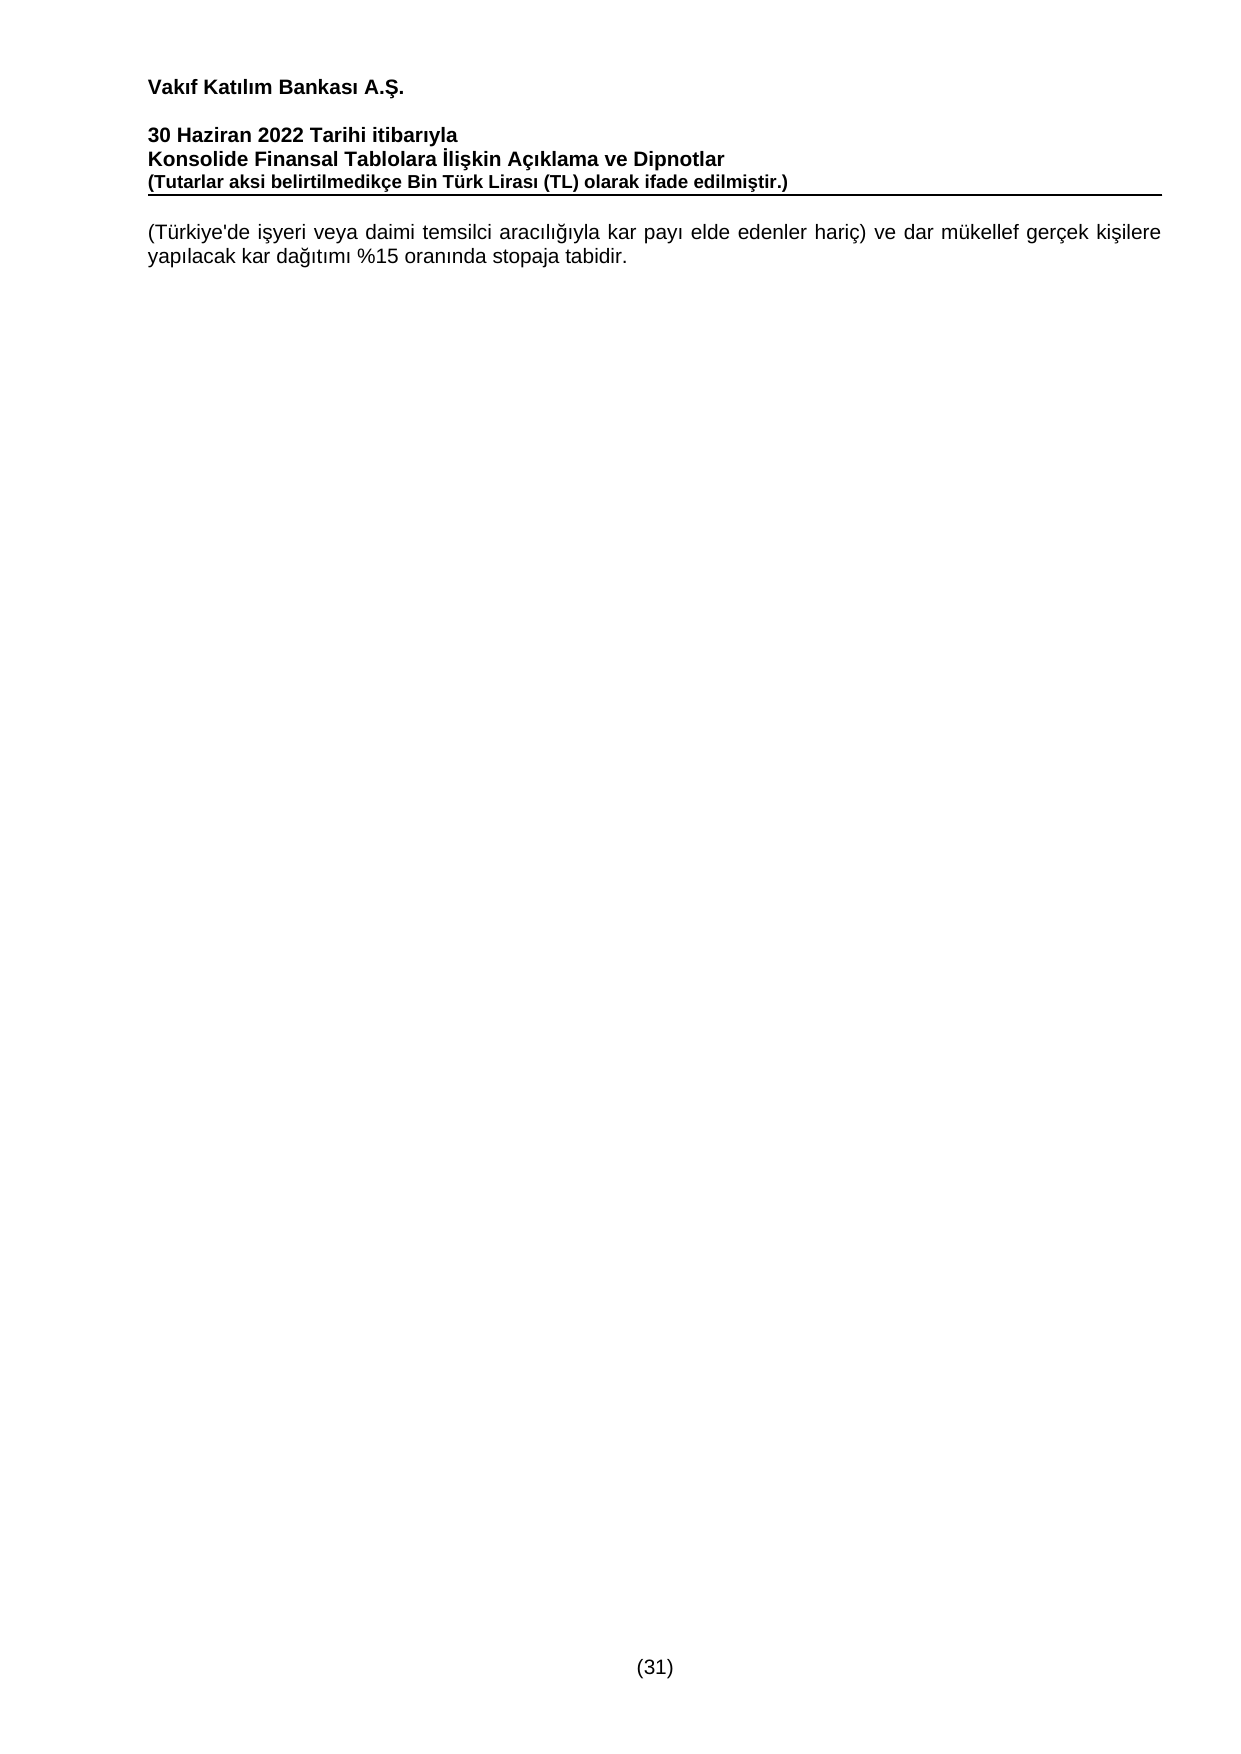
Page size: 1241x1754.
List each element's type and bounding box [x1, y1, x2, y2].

text [148, 219, 1162, 267]
